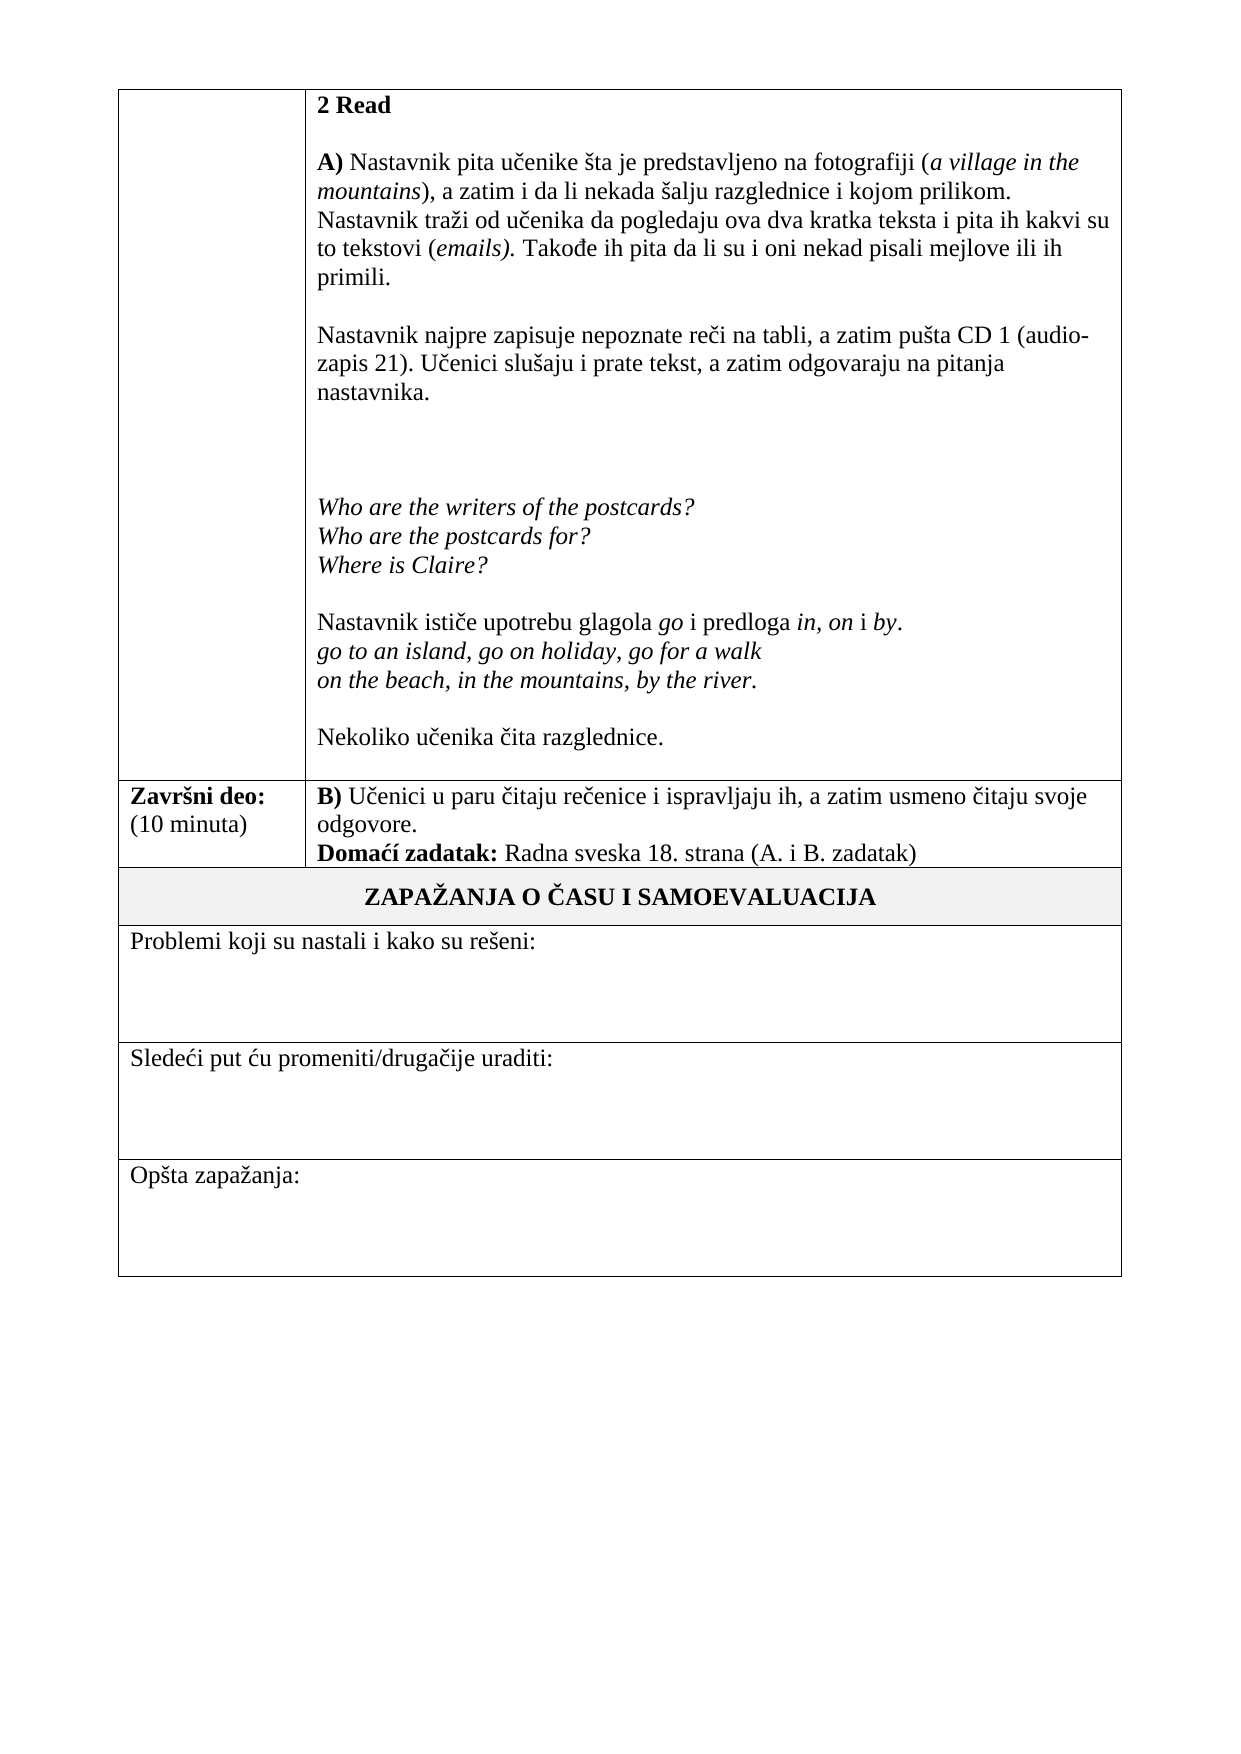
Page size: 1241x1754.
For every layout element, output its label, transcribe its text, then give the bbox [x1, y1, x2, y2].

table_cell ZAPAŽANJA O ČASU I SAMOEVALUACIJA [119, 868, 1121, 925]
table_cell B) Učenici u paru čitaju rečenice i ispravljaju ih, a zatim usmeno čitaju svoje odgovore. Domaćí zadatak: Radna sveska 18. strana (A. i B. zadatak) [306, 781, 1121, 867]
table_cell Sledeći put ću promeniti/drugačije uraditi: [119, 1043, 1121, 1159]
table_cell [306, 90, 1121, 780]
table_cell Problemi koji su nastali i kako su rešeni: [119, 926, 1121, 1042]
table_cell Završni deo: (10 minuta) [119, 781, 305, 867]
table_cell Opšta zapažanja: [119, 1160, 1121, 1276]
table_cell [119, 90, 305, 780]
